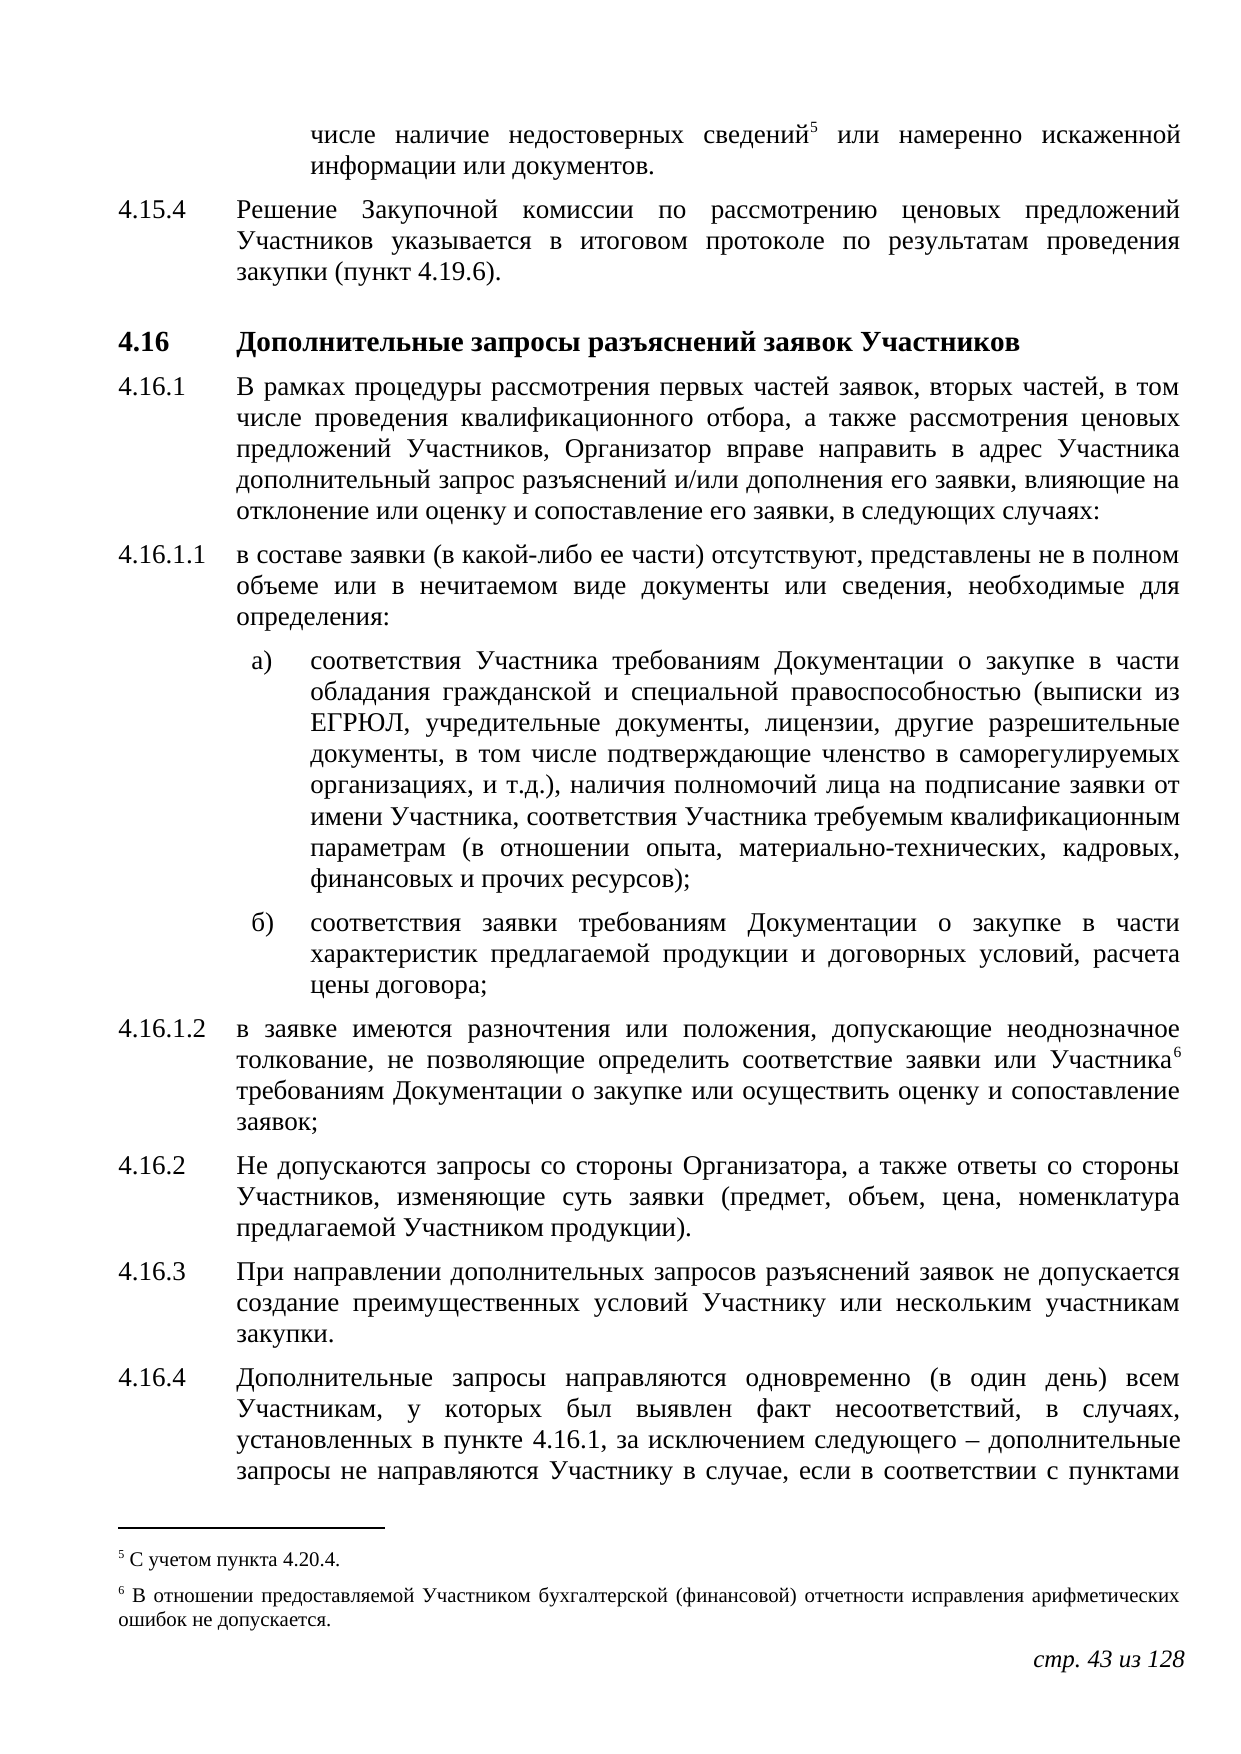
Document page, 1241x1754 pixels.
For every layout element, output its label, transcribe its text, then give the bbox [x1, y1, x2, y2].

subtitle Дополнительные запросы разъяснений заявок Участников [118, 324, 1181, 357]
list в заявке имеются разночтения или положения, допускающие неоднозначное толкование, не позволяющие определить соответствие заявки или Участника требованиям Документации о закупке или осуществить оценку и сопоставление заявок; [118, 1012, 1181, 1136]
text При направлении дополнительных запросов разъяснений заявок не допускается создание преимущественных условий Участнику или нескольким участникам закупки. [118, 1255, 1181, 1348]
text соответствия Участника требованиям Документации о закупке в части обладания гражданской и специальной правоспособностью (выписки из ЕГРЮЛ, учредительные документы, лицензии, другие разрешительные документы, в том числе подтверждающие членство в саморегулируемых организациях, и т.д.), наличия полномочий лица на подписание заявки от имени Участника, соответствия Участника требуемым квалификационным параметрам (в отношении опыта, материально-технических, кадровых, финансовых и прочих ресурсов); [251, 644, 1181, 893]
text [118, 1361, 1181, 1485]
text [251, 118, 1181, 180]
text Не допускаются запросы со стороны Организатора, а также ответы со стороны Участников, изменяющие суть заявки (предмет, объем, цена, номенклатура предлагаемой Участником продукции). [118, 1149, 1181, 1242]
list в составе заявки (в какой-либо ее части) отсутствуют, представлены не в полном объеме или в нечитаемом виде документы или сведения, необходимые для определения: [118, 538, 1181, 632]
text соответствия заявки требованиям Документации о закупке в части характеристик предлагаемой продукции и договорных условий, расчета цены договора; [251, 906, 1181, 999]
text Решение Закупочной комиссии по рассмотрению ценовых предложений Участников указывается в итоговом протоколе по результатам проведения закупки (пункт 4.19.6). [118, 193, 1181, 286]
text В рамках процедуры рассмотрения первых частей заявок, вторых частей, в том числе проведения квалификационного отбора, а также рассмотрения ценовых предложений Участников, Организатор вправе направить в адрес Участника дополнительный запрос разъяснений и/или дополнения его заявки, влияющие на отклонение или оценку и сопоставление его заявки, в следующих случаях: [118, 370, 1181, 526]
